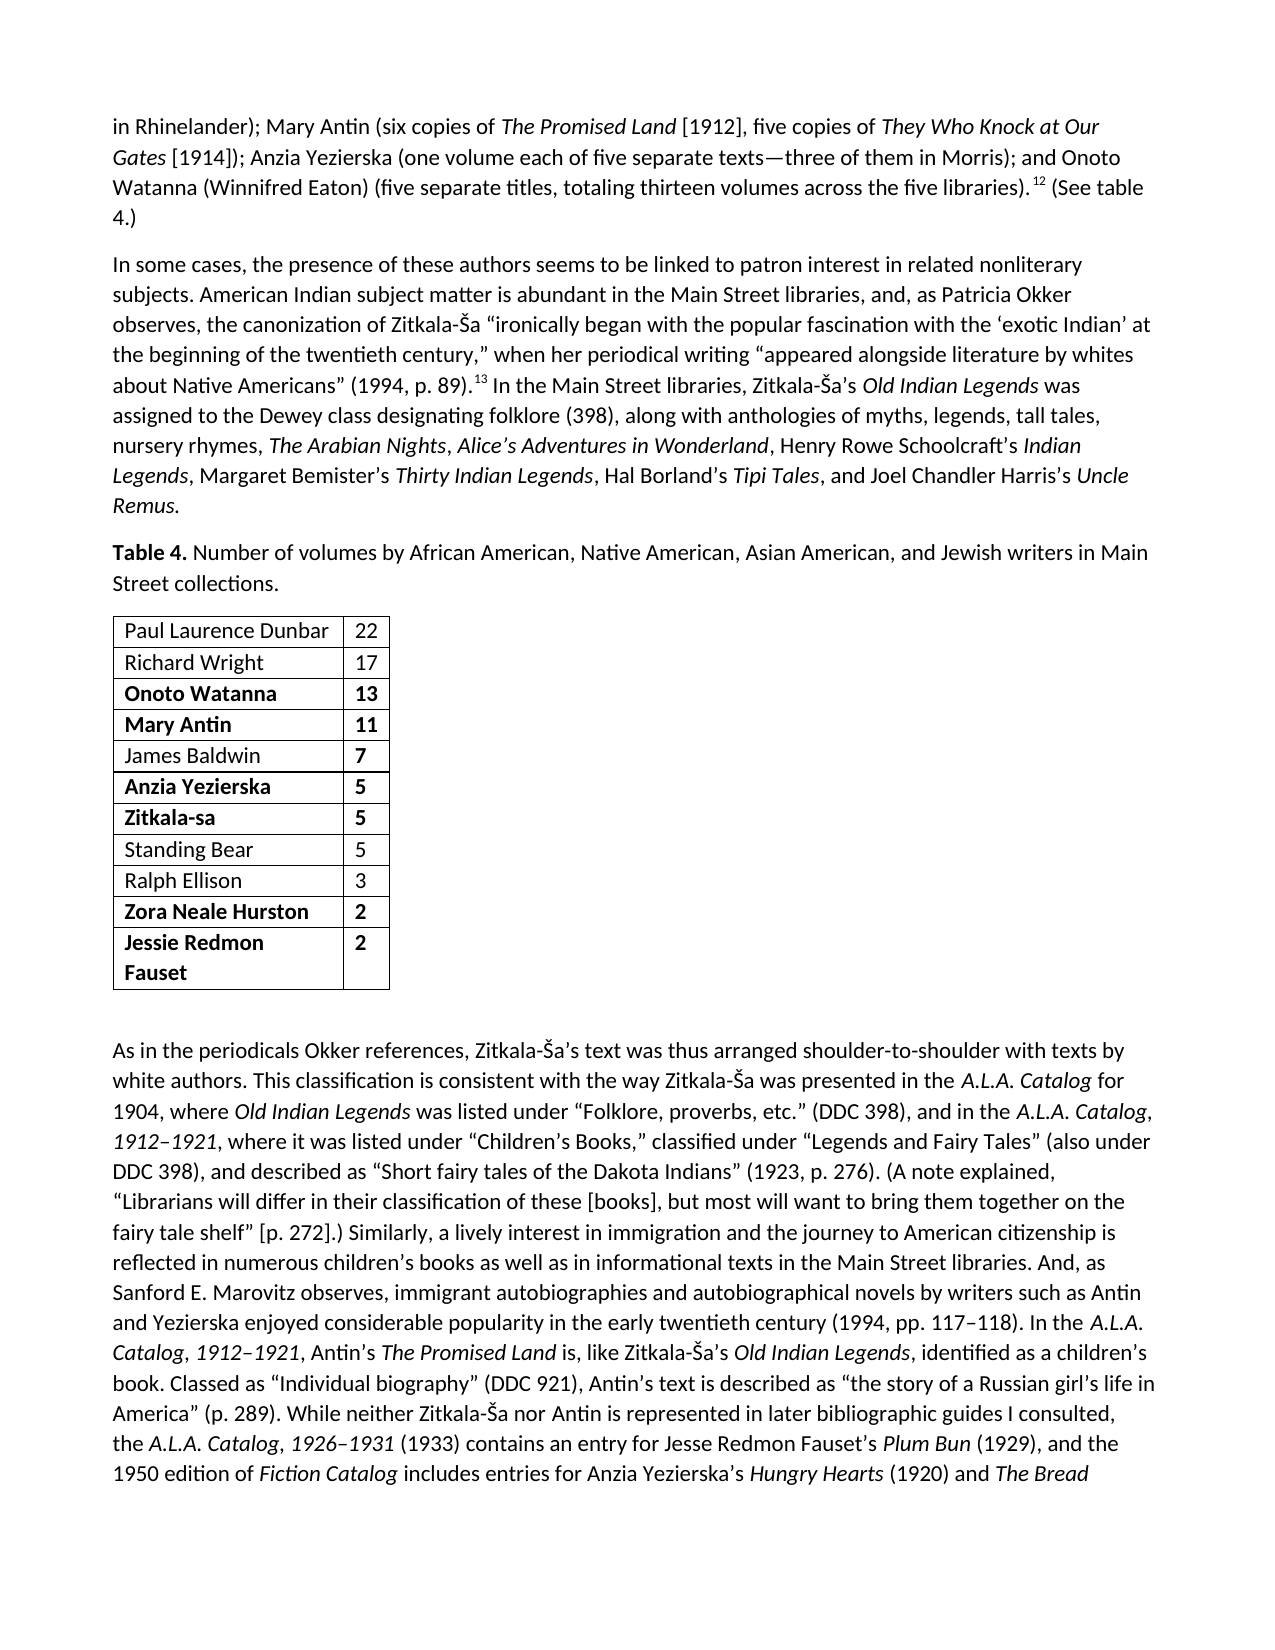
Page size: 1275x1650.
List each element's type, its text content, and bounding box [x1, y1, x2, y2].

table_cell Onoto Watanna [114, 679, 343, 709]
table_cell Anzia Yezierska [114, 773, 343, 802]
table_cell Ralph Ellison [114, 866, 343, 896]
table_cell Zitkala-sa [114, 804, 343, 834]
table_cell Zora Neale Hurston [114, 897, 343, 927]
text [112, 112, 1162, 231]
table_cell Richard Wright [114, 648, 343, 678]
table_cell 7 [344, 741, 389, 771]
table_header 22 [344, 617, 389, 647]
table_cell Standing Bear [114, 835, 343, 865]
table_cell 17 [344, 648, 389, 678]
table_cell 2 [344, 928, 389, 988]
table_cell James Baldwin [114, 741, 343, 771]
table_cell 5 [344, 835, 389, 865]
table_cell 2 [344, 897, 389, 927]
table_cell 13 [344, 679, 389, 709]
table_cell Mary Antin [114, 710, 343, 740]
table_cell 5 [344, 773, 389, 802]
text Table 4. Number of volumes by African American, Native American, Asian American, and Jewish writers in Main Street collections. [112, 538, 1162, 597]
table_cell 11 [344, 710, 389, 740]
table_cell Jessie Redmon Fauset [114, 928, 343, 988]
text In some cases, the presence of these authors seems to be linked to patron interest in related nonliterary subjects. American Indian subject matter is abundant in the Main Street libraries, and, as Patricia Okker observes, the canonization of Zitkala-Ša “ironically began with the popular fascination with the ‘exotic Indian’ at the beginning of the twentieth century,” when her periodical writing “appeared alongside literature by whites about Native Americans” (1994, p. 89).13 In the Main Street libraries, Zitkala-Ša’s Old Indian Legends was assigned to the Dewey class designating folklore (398), along with anthologies of myths, legends, tall tales, nursery rhymes, The Arabian Nights, Alice’s Adventures in Wonderland, Henry Rowe Schoolcraft’s Indian Legends, Margaret Bemister’s Thirty Indian Legends, Hal Borland’s Tipi Tales, and Joel Chandler Harris’s Uncle Remus. [112, 250, 1162, 520]
table_cell 3 [344, 866, 389, 896]
table_cell 5 [344, 804, 389, 834]
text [112, 1036, 1162, 1487]
table_header Paul Laurence Dunbar [114, 617, 343, 647]
